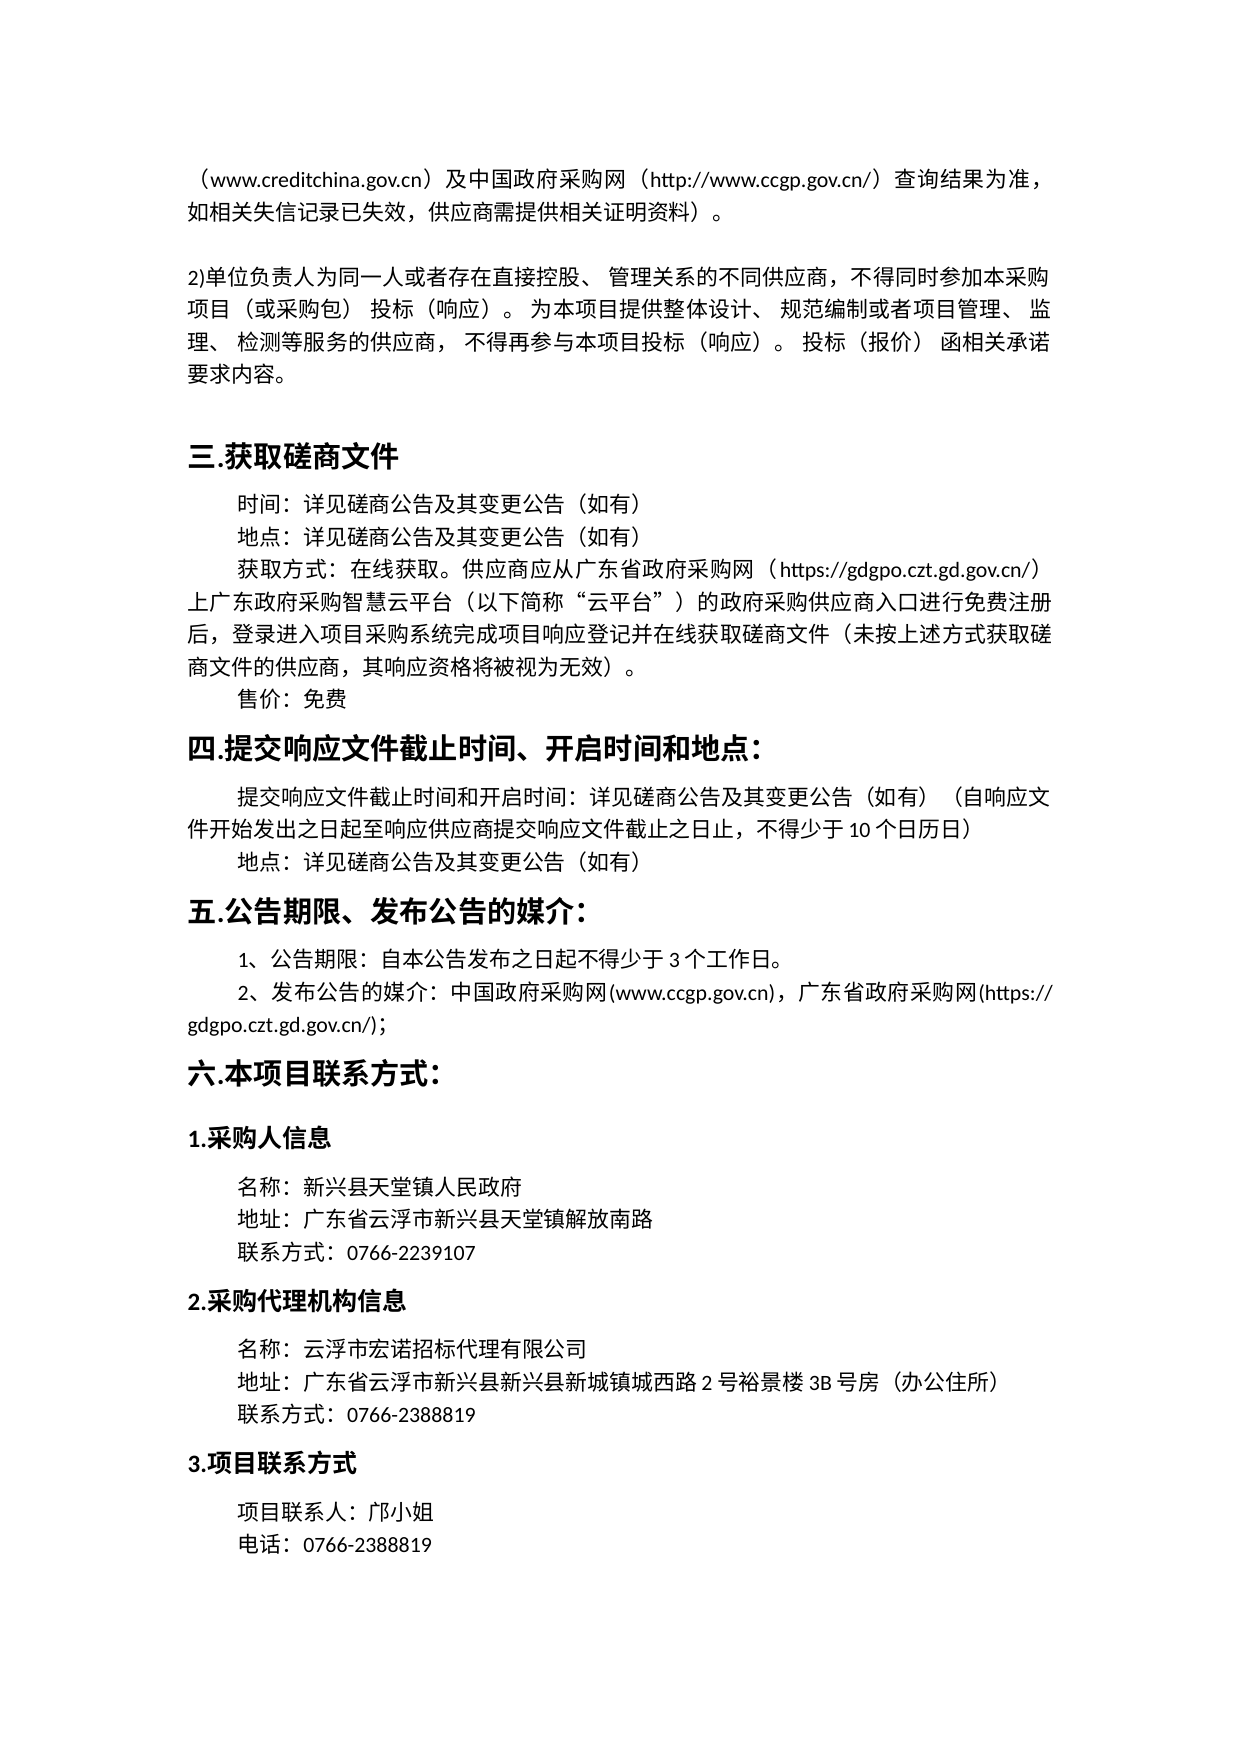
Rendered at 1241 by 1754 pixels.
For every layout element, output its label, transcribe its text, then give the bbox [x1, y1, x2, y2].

text 时间：详见磋商公告及其变更公告（如有） [187, 487, 1053, 519]
text 1、公告期限：自本公告发布之日起不得少于3个工作日。 [187, 942, 1053, 974]
text 2)单位负责人为同一人或者存在直接控股、 管理关系的不同供应商，不得同时参加本采购项目（或采购包） 投标（响应）。 为本项目提供整体设计、 规范编制或者项目管理、 监理、 检测等服务的供应商， 不得再参与本项目投标（响应）。 投标（报价） 函相关承诺要求内容。 [187, 259, 1053, 389]
text 3.项目联系方式 [187, 1429, 1053, 1494]
text 2.采购代理机构信息 [187, 1267, 1053, 1332]
text 1.采购人信息 [187, 1104, 1053, 1169]
text 联系方式：0766-2239107 [187, 1234, 1053, 1267]
text 五.公告期限、发布公告的媒介： [187, 877, 1053, 942]
text 地址：广东省云浮市新兴县天堂镇解放南路 [187, 1202, 1053, 1234]
text 2、发布公告的媒介：中国政府采购网(www.ccgp.gov.cn)，广东省政府采购网(https://gdgpo.czt.gd.gov.cn/)； [187, 974, 1053, 1039]
text 联系方式：0766-2388819 [187, 1397, 1053, 1429]
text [187, 162, 1053, 227]
text 售价：免费 [187, 682, 1053, 714]
text 名称：新兴县天堂镇人民政府 [187, 1169, 1053, 1202]
text 名称：云浮市宏诺招标代理有限公司 [187, 1332, 1053, 1364]
text 获取方式：在线获取。供应商应从广东省政府采购网（https://gdgpo.czt.gd.gov.cn/）上广东政府采购智慧云平台（以下简称“云平台”）的政府采购供应商入口进行免费注册后，登录进入项目采购系统完成项目响应登记并在线获取磋商文件（未按上述方式获取磋商文件的供应商，其响应资格将被视为无效）。 [187, 552, 1053, 682]
text 提交响应文件截止时间和开启时间：详见磋商公告及其变更公告（如有）（自响应文件开始发出之日起至响应供应商提交响应文件截止之日止，不得少于10个日历日） [187, 779, 1053, 844]
text 地点：详见磋商公告及其变更公告（如有） [187, 519, 1053, 552]
text 四.提交响应文件截止时间、开启时间和地点： [187, 714, 1053, 779]
text 六.本项目联系方式： [187, 1039, 1053, 1104]
text 地址：广东省云浮市新兴县新兴县新城镇城西路2号裕景楼3B号房（办公住所） [187, 1364, 1053, 1397]
text 项目联系人：邝小姐 [187, 1494, 1053, 1527]
text 三.获取磋商文件 [187, 422, 1053, 487]
text 地点：详见磋商公告及其变更公告（如有） [187, 844, 1053, 877]
text 电话：0766-2388819 [187, 1527, 1053, 1559]
